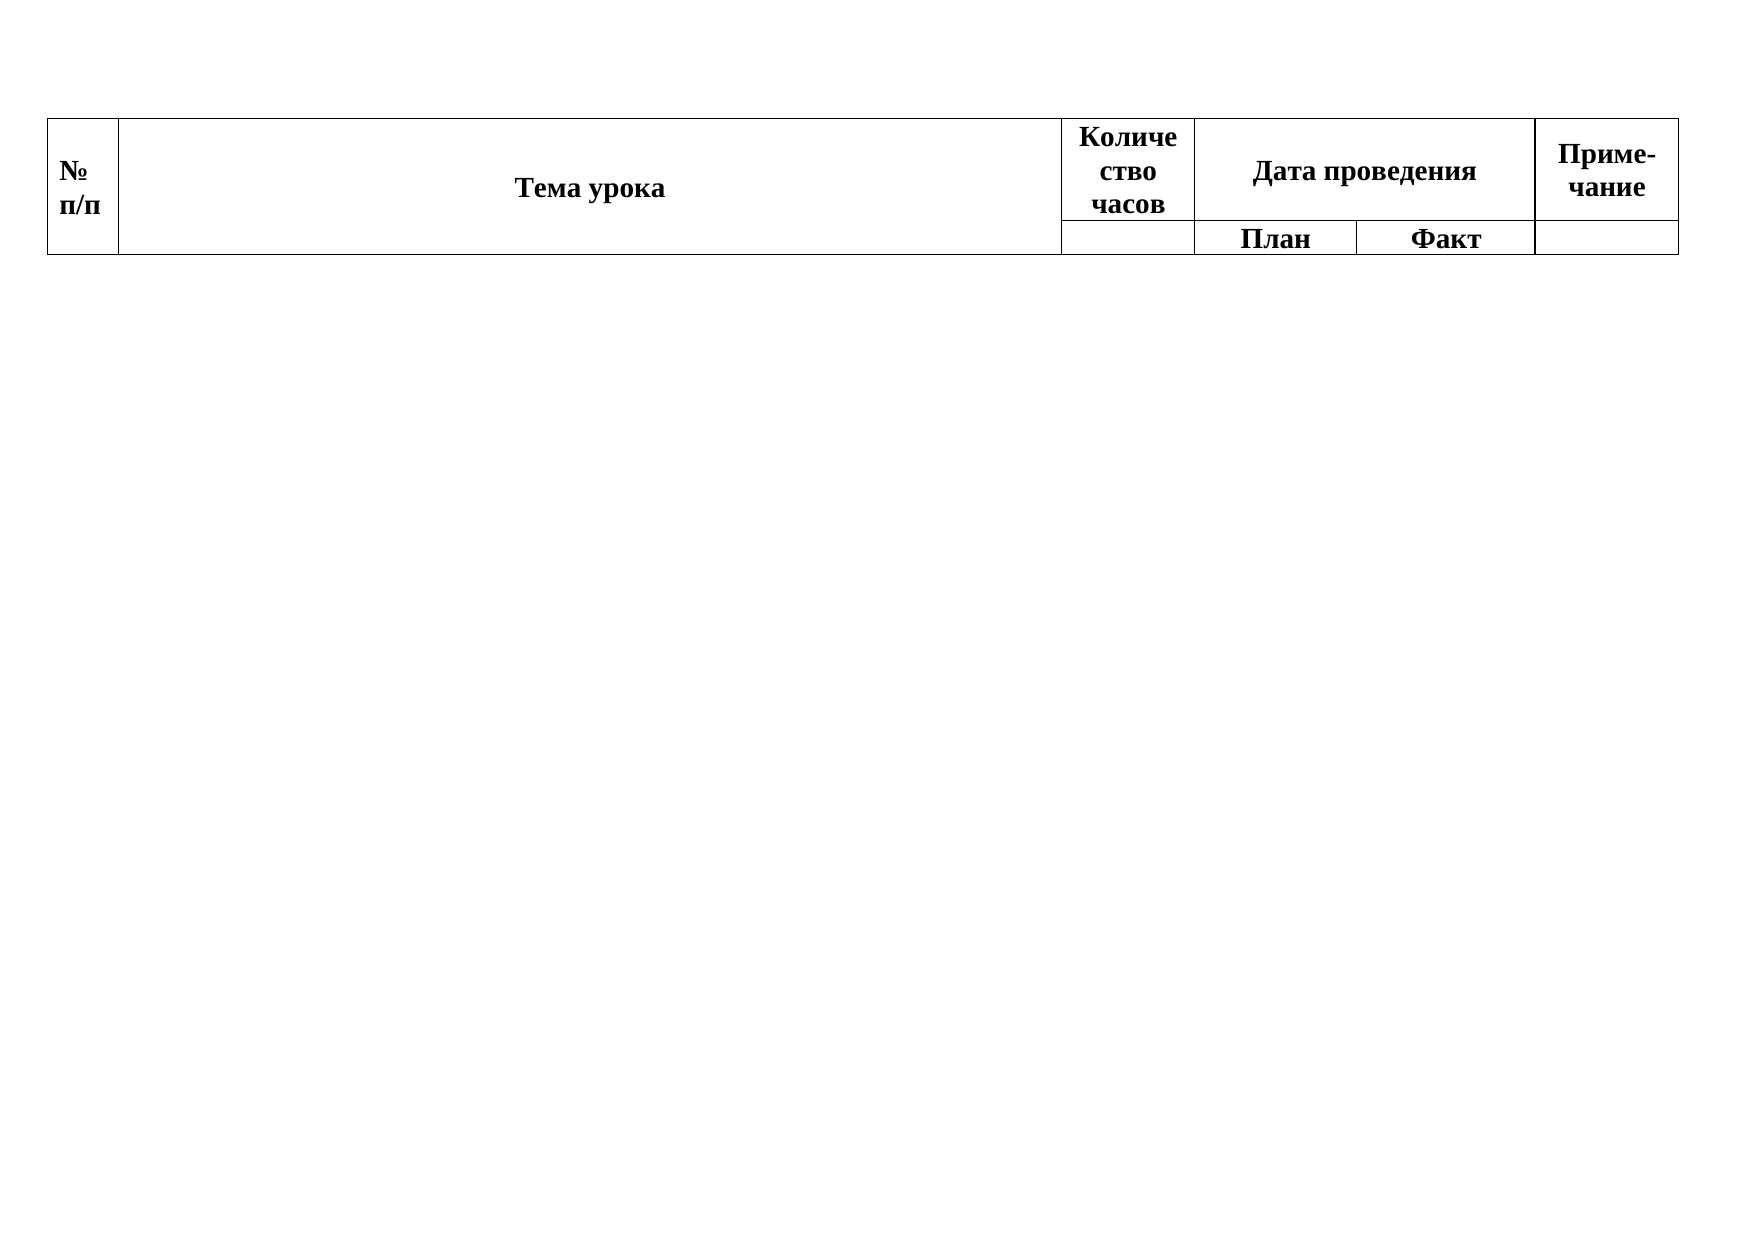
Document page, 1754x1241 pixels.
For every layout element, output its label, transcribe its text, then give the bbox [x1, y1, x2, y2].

table_header Дата проведения [1195, 119, 1534, 220]
table_header Тема урока [119, 119, 1061, 254]
table_cell [1536, 221, 1678, 254]
table_header Приме-чание [1536, 119, 1678, 220]
table_header № п/п [48, 119, 118, 254]
table_header Количество часов [1062, 119, 1194, 220]
table_cell [1062, 221, 1194, 254]
table_cell План [1195, 221, 1356, 254]
table_cell Факт [1357, 221, 1534, 254]
